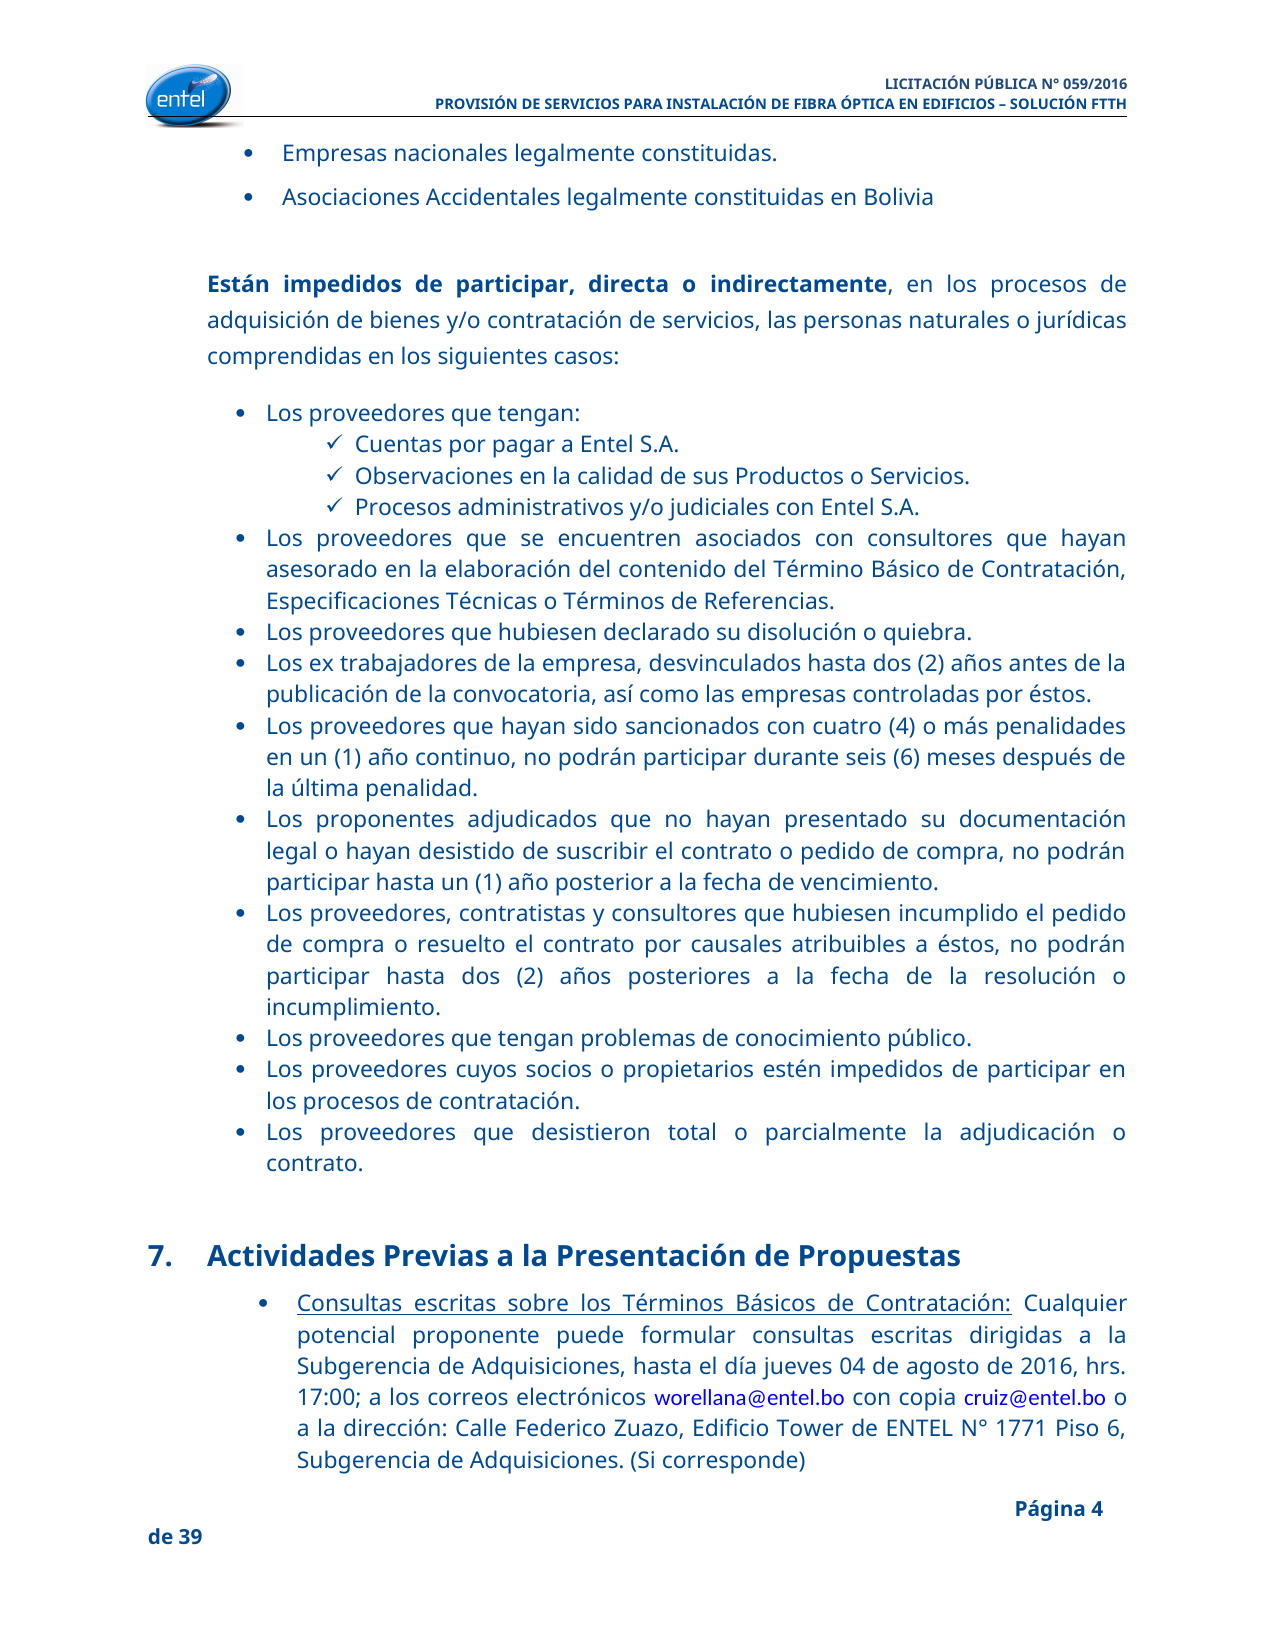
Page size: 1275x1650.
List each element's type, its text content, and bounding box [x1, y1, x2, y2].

list Actividades Previas a la Presentación de Propuestas [148, 1235, 1127, 1275]
list Los proveedores que hayan sido sancionados con cuatro (4) o más penalidades en un (1) año continuo, no podrán participar durante seis (6) meses después de la última penalidad. [236, 709, 1127, 803]
list Empresas nacionales legalmente constituidas. [244, 137, 1127, 168]
list Los proveedores que desistieron total o parcialmente la adjudicación o contrato. [236, 1116, 1127, 1178]
list Procesos administrativos y/o judiciales con Entel S.A. [325, 491, 1127, 522]
list Los ex trabajadores de la empresa, desvinculados hasta dos (2) años antes de la publicación de la convocatoria, así como las empresas controladas por éstos. [236, 647, 1127, 709]
list Los proveedores que hubiesen declarado su disolución o quiebra. [236, 616, 1127, 647]
list Observaciones en la calidad de sus Productos o Servicios. [325, 459, 1127, 491]
picture [145, 64, 244, 128]
list Los proveedores que tengan problemas de conocimiento público. [236, 1022, 1127, 1053]
list Los proponentes adjudicados que no hayan presentado su documentación legal o hayan desistido de suscribir el contrato o pedido de compra, no podrán participar hasta un (1) año posterior a la fecha de vencimiento. [236, 803, 1127, 897]
list Cuentas por pagar a Entel S.A. [325, 428, 1127, 459]
list Los proveedores, contratistas y consultores que hubiesen incumplido el pedido de compra o resuelto el contrato por causales atribuibles a éstos, no podrán participar hasta dos (2) años posteriores a la fecha de la resolución o incumplimiento. [236, 897, 1127, 1022]
list Los proveedores que tengan: [236, 397, 1127, 428]
list Los proveedores que se encuentren asociados con consultores que hayan asesorado en la elaboración del contenido del Término Básico de Contratación, Especificaciones Técnicas o Términos de Referencias. [236, 522, 1127, 616]
list Asociaciones Accidentales legalmente constituidas en Bolivia [244, 180, 1127, 212]
list Consultas escritas sobre los Términos Básicos de Contratación: Cualquier potencial proponente puede formular consultas escritas dirigidas a la Subgerencia de Adquisiciones, hasta el día jueves 04 de agosto de 2016, hrs. 17:00; a los correos electrónicos worellana@entel.bo con copia cruiz@entel.bo o a la dirección: Calle Federico Zuazo, Edificio Tower de ENTEL N° 1771 Piso 6, Subgerencia de Adquisiciones. (Si corresponde) [259, 1287, 1127, 1475]
text Están impedidos de participar, directa o indirectamente, en los procesos de adquisición de bienes y/o contratación de servicios, las personas naturales o jurídicas comprendidas en los siguientes casos: [207, 268, 1127, 372]
list Los proveedores cuyos socios o propietarios estén impedidos de participar en los procesos de contratación. [236, 1053, 1127, 1116]
